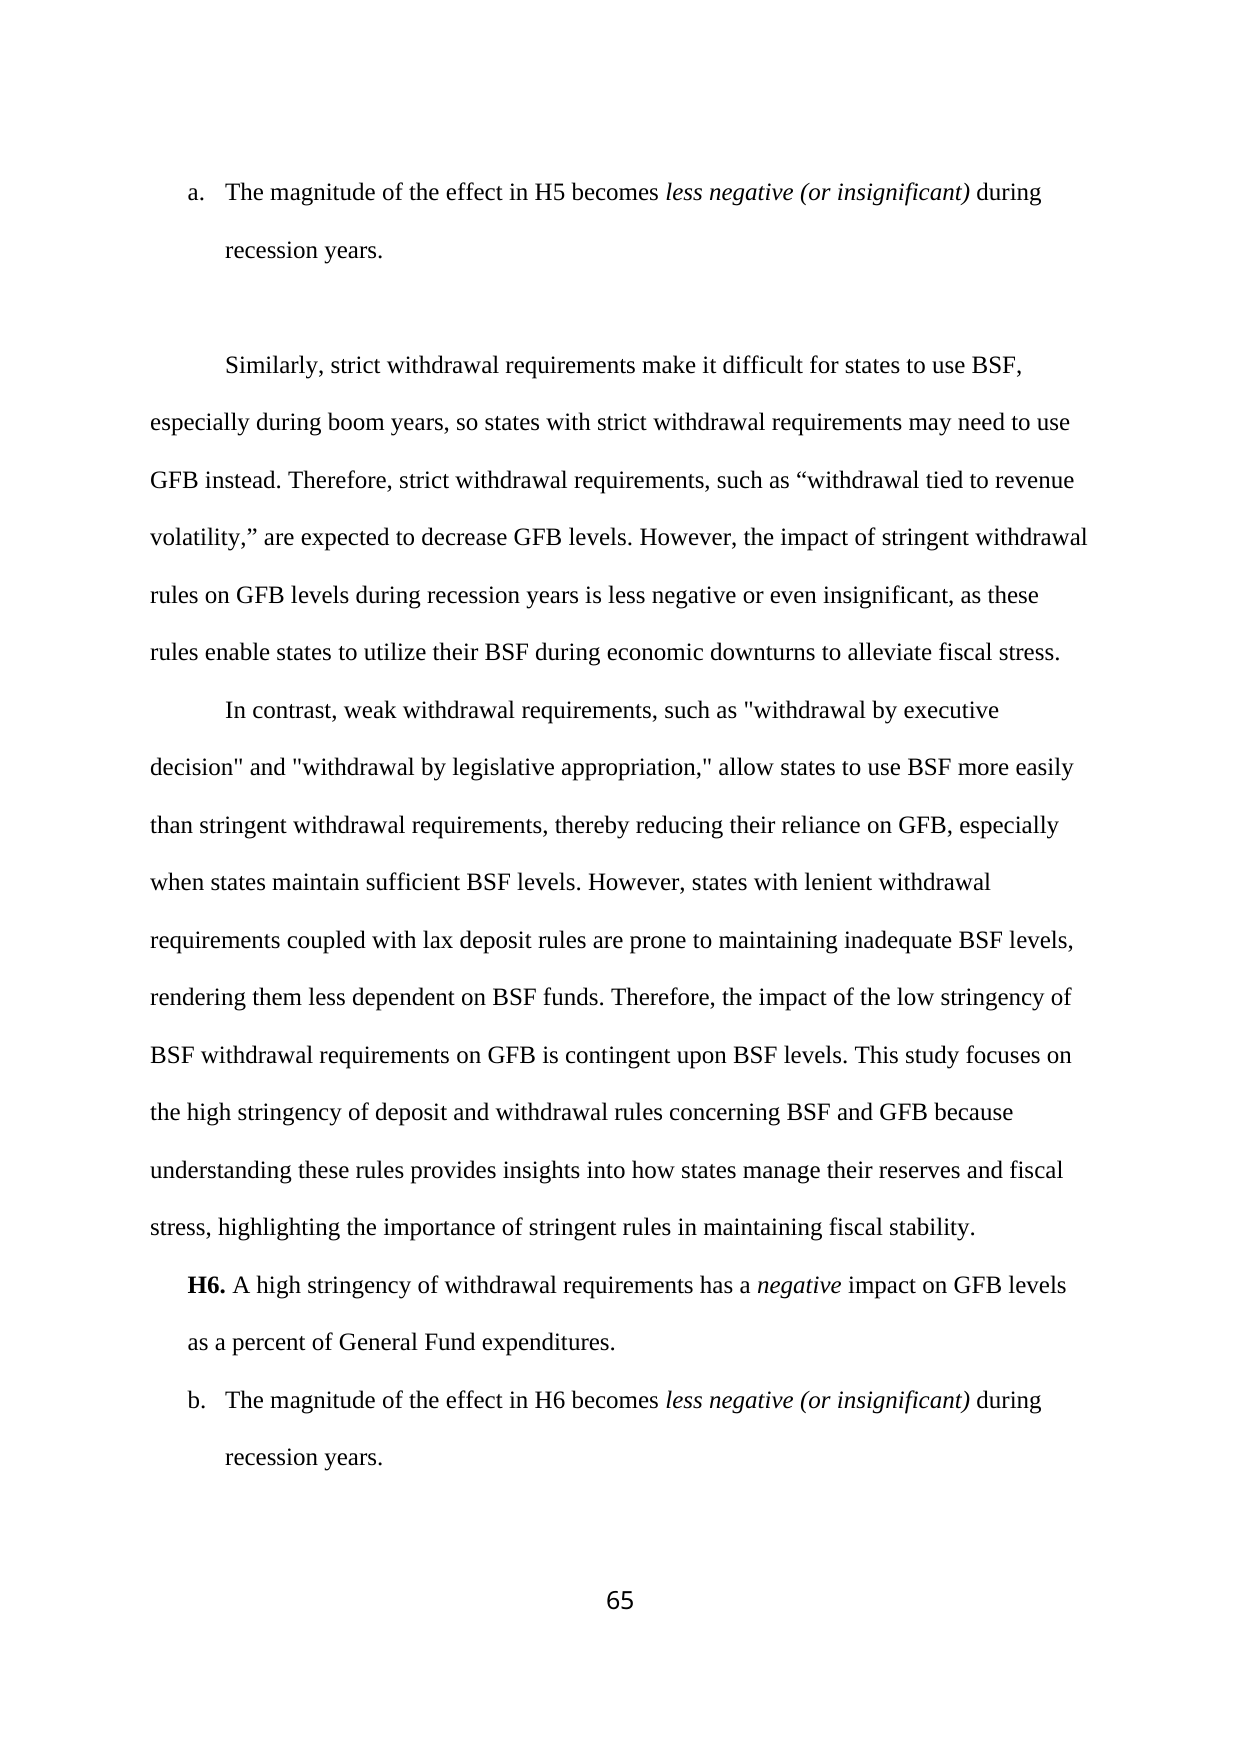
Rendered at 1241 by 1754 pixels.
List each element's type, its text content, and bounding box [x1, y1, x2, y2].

list The magnitude of the effect in H6 becomes less negative (or insignificant) during recession years. [187, 1385, 1090, 1471]
list The magnitude of the effect in H5 becomes less negative (or insignificant) during recession years. [187, 177, 1090, 263]
text H6. A high stringency of withdrawal requirements has a negative impact on GFB levels as a percent of General Fund expenditures. [187, 1270, 1090, 1356]
text Similarly, strict withdrawal requirements make it difficult for states to use BSF, especially during boom years, so states with strict withdrawal requirements may need to use GFB instead. Therefore, strict withdrawal requirements, such as “withdrawal tied to revenue volatility,” are expected to decrease GFB levels. However, the impact of stringent withdrawal rules on GFB levels during recession years is less negative or even insignificant, as these rules enable states to utilize their BSF during economic downturns to alleviate fiscal stress. [150, 350, 1090, 666]
text In contrast, weak withdrawal requirements, such as "withdrawal by executive decision" and "withdrawal by legislative appropriation," allow states to use BSF more easily than stringent withdrawal requirements, thereby reducing their reliance on GFB, especially when states maintain sufficient BSF levels. However, states with lenient withdrawal requirements coupled with lax deposit rules are prone to maintaining inadequate BSF levels, rendering them less dependent on BSF funds. Therefore, the impact of the low stringency of BSF withdrawal requirements on GFB is contingent upon BSF levels. This study focuses on the high stringency of deposit and withdrawal rules concerning BSF and GFB because understanding these rules provides insights into how states manage their reserves and fiscal stress, highlighting the importance of stringent rules in maintaining fiscal stability. [150, 695, 1090, 1241]
